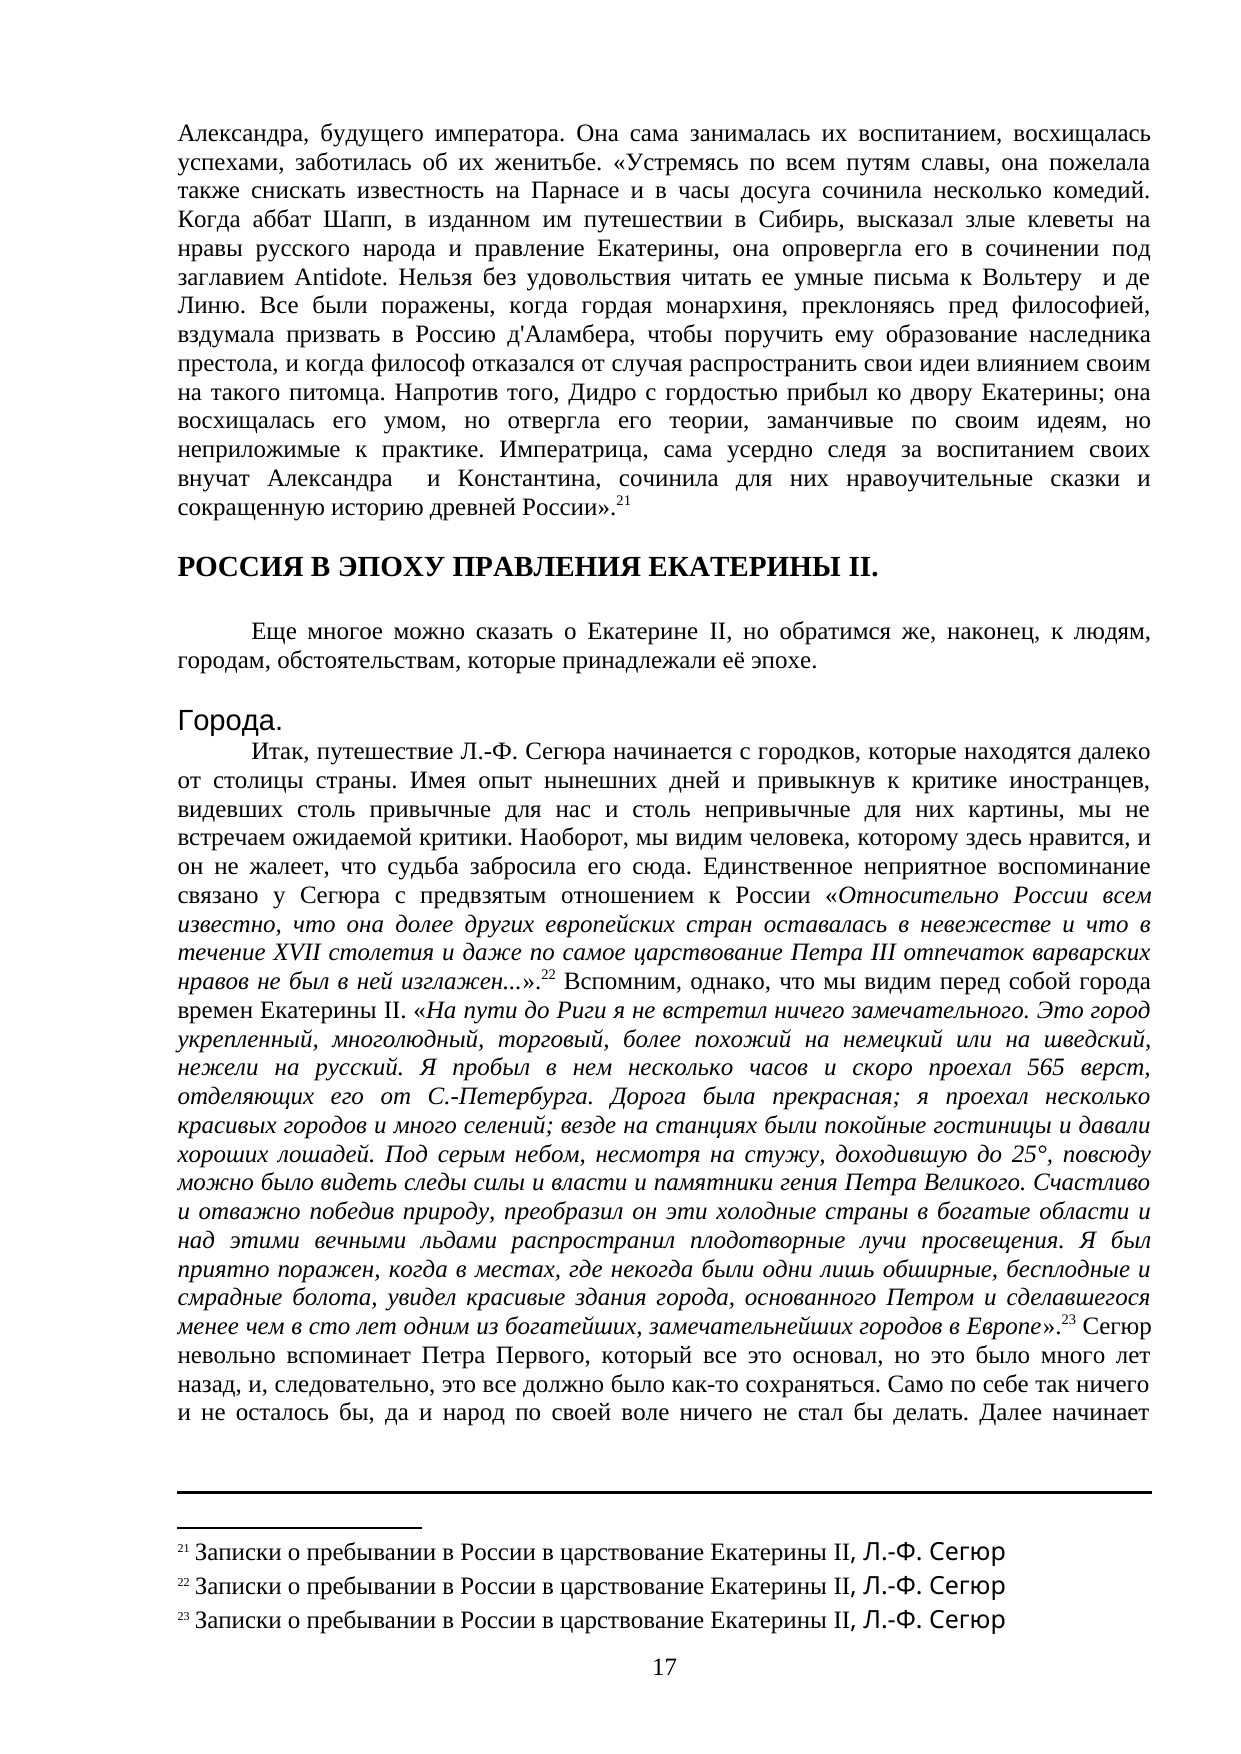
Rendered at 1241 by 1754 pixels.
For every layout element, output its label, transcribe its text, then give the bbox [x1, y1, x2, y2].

text Россия в эпоху правления Екатерины II. [177, 549, 1152, 583]
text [177, 736, 1152, 1491]
text Еще многое можно сказать о Екатерине II, но обратимся же, наконец, к людям, городам, обстоятельствам, которые принадлежали её эпохе. [177, 616, 1152, 674]
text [177, 118, 1152, 521]
text Города. [177, 703, 1152, 736]
